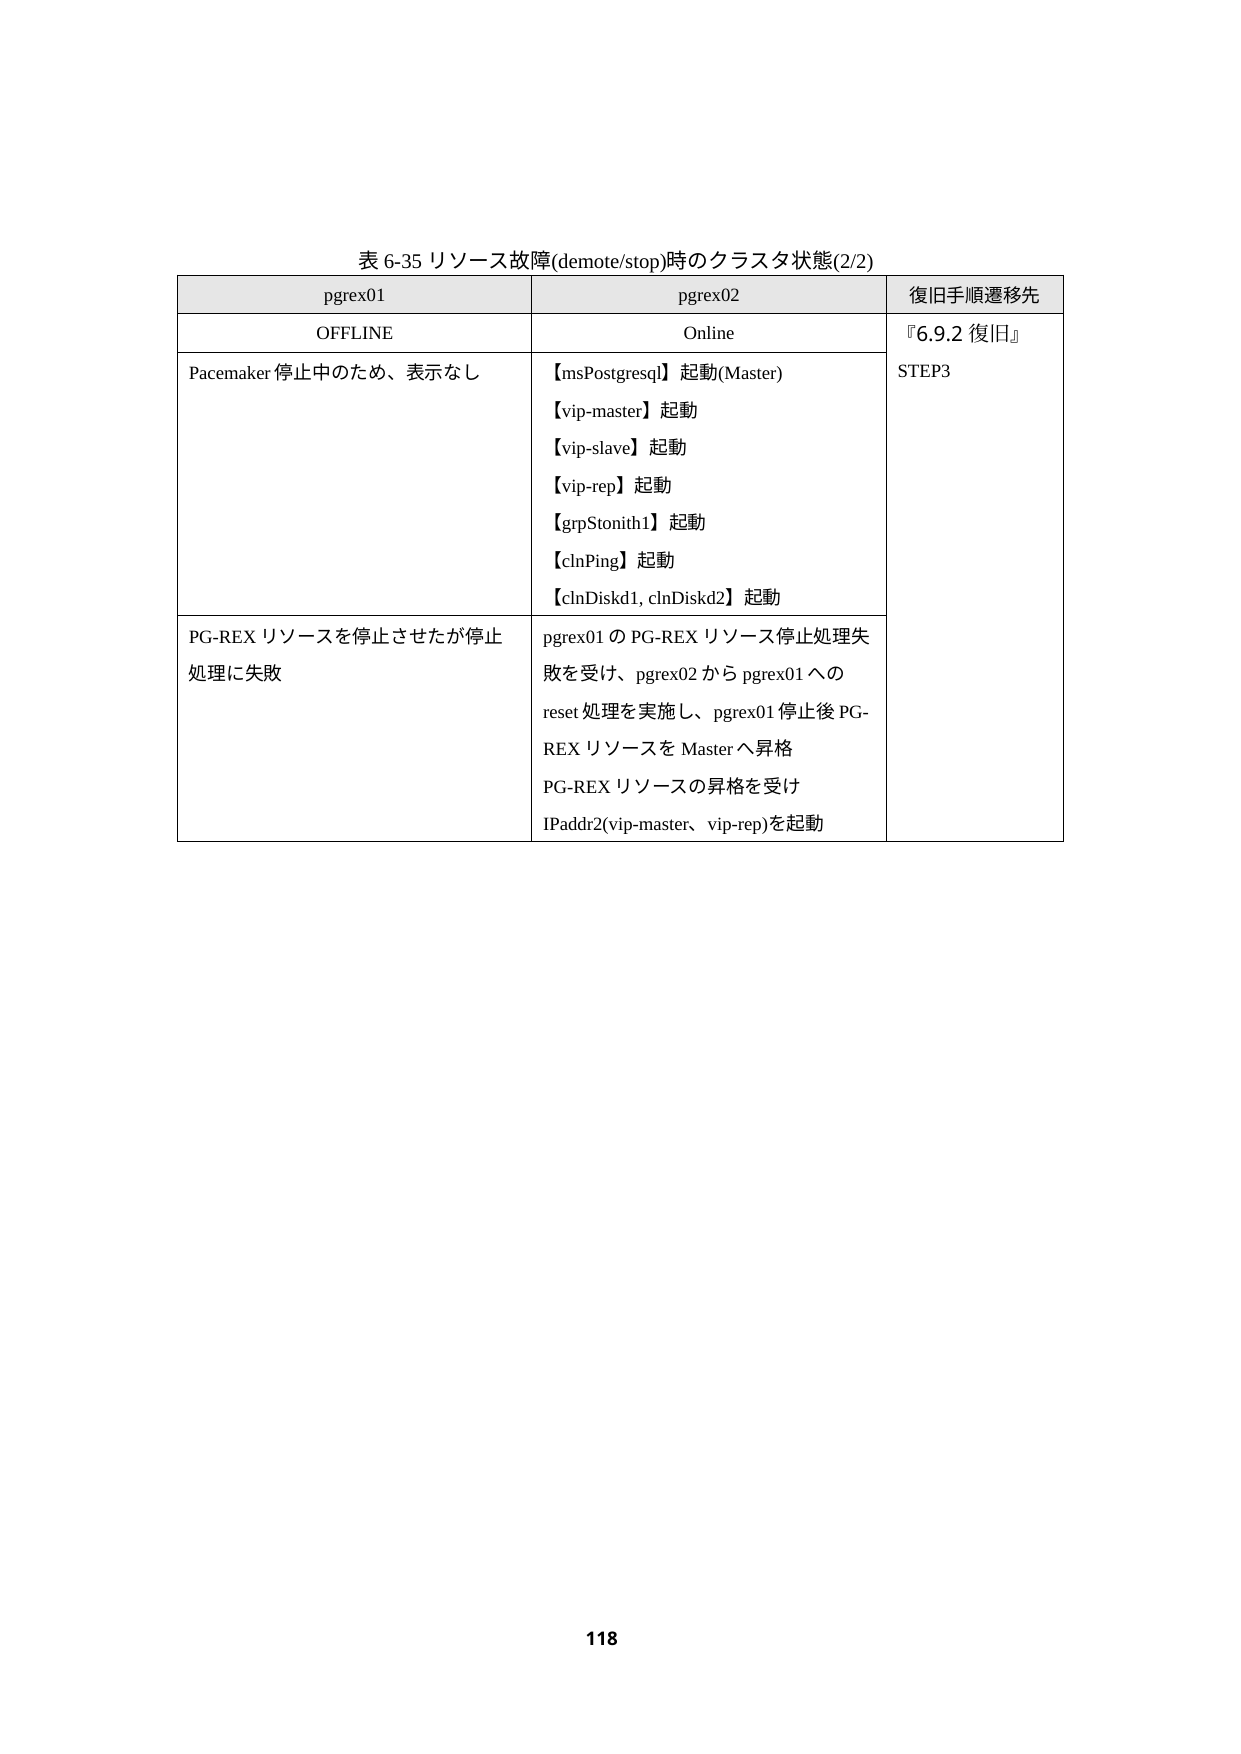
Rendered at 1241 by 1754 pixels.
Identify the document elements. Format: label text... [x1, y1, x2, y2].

table_cell PG-REXリソースを停止させたが停止処理に失敗 [178, 616, 531, 841]
table_header 復旧手順遷移先 [887, 276, 1063, 313]
table_header pgrex01 [178, 276, 531, 313]
table_cell pgrex01のPG-REXリソース停止処理失敗を受け、pgrex02からpgrex01へのreset処理を実施し、pgrex01停止後PG-REXリソースをMasterへ昇格 PG-REXリソースの昇格を受けIPaddr2(vip-master、vip-rep)を起動 [532, 616, 886, 841]
table_cell OFFLINE [178, 314, 531, 352]
table_cell Pacemaker停止中のため、表示なし [178, 353, 531, 615]
table_cell 【msPostgresql】起動(Master) 【vip-master】起動 【vip-slave】起動 【vip-rep】起動 【grpStonith1】起動 【clnPing】起動 【clnDiskd1, clnDiskd2】起動 [532, 353, 886, 615]
table_cell 『6.9.2 復旧』 STEP3 [887, 314, 1063, 841]
table_cell Online [532, 314, 886, 352]
table_header pgrex02 [532, 276, 886, 313]
